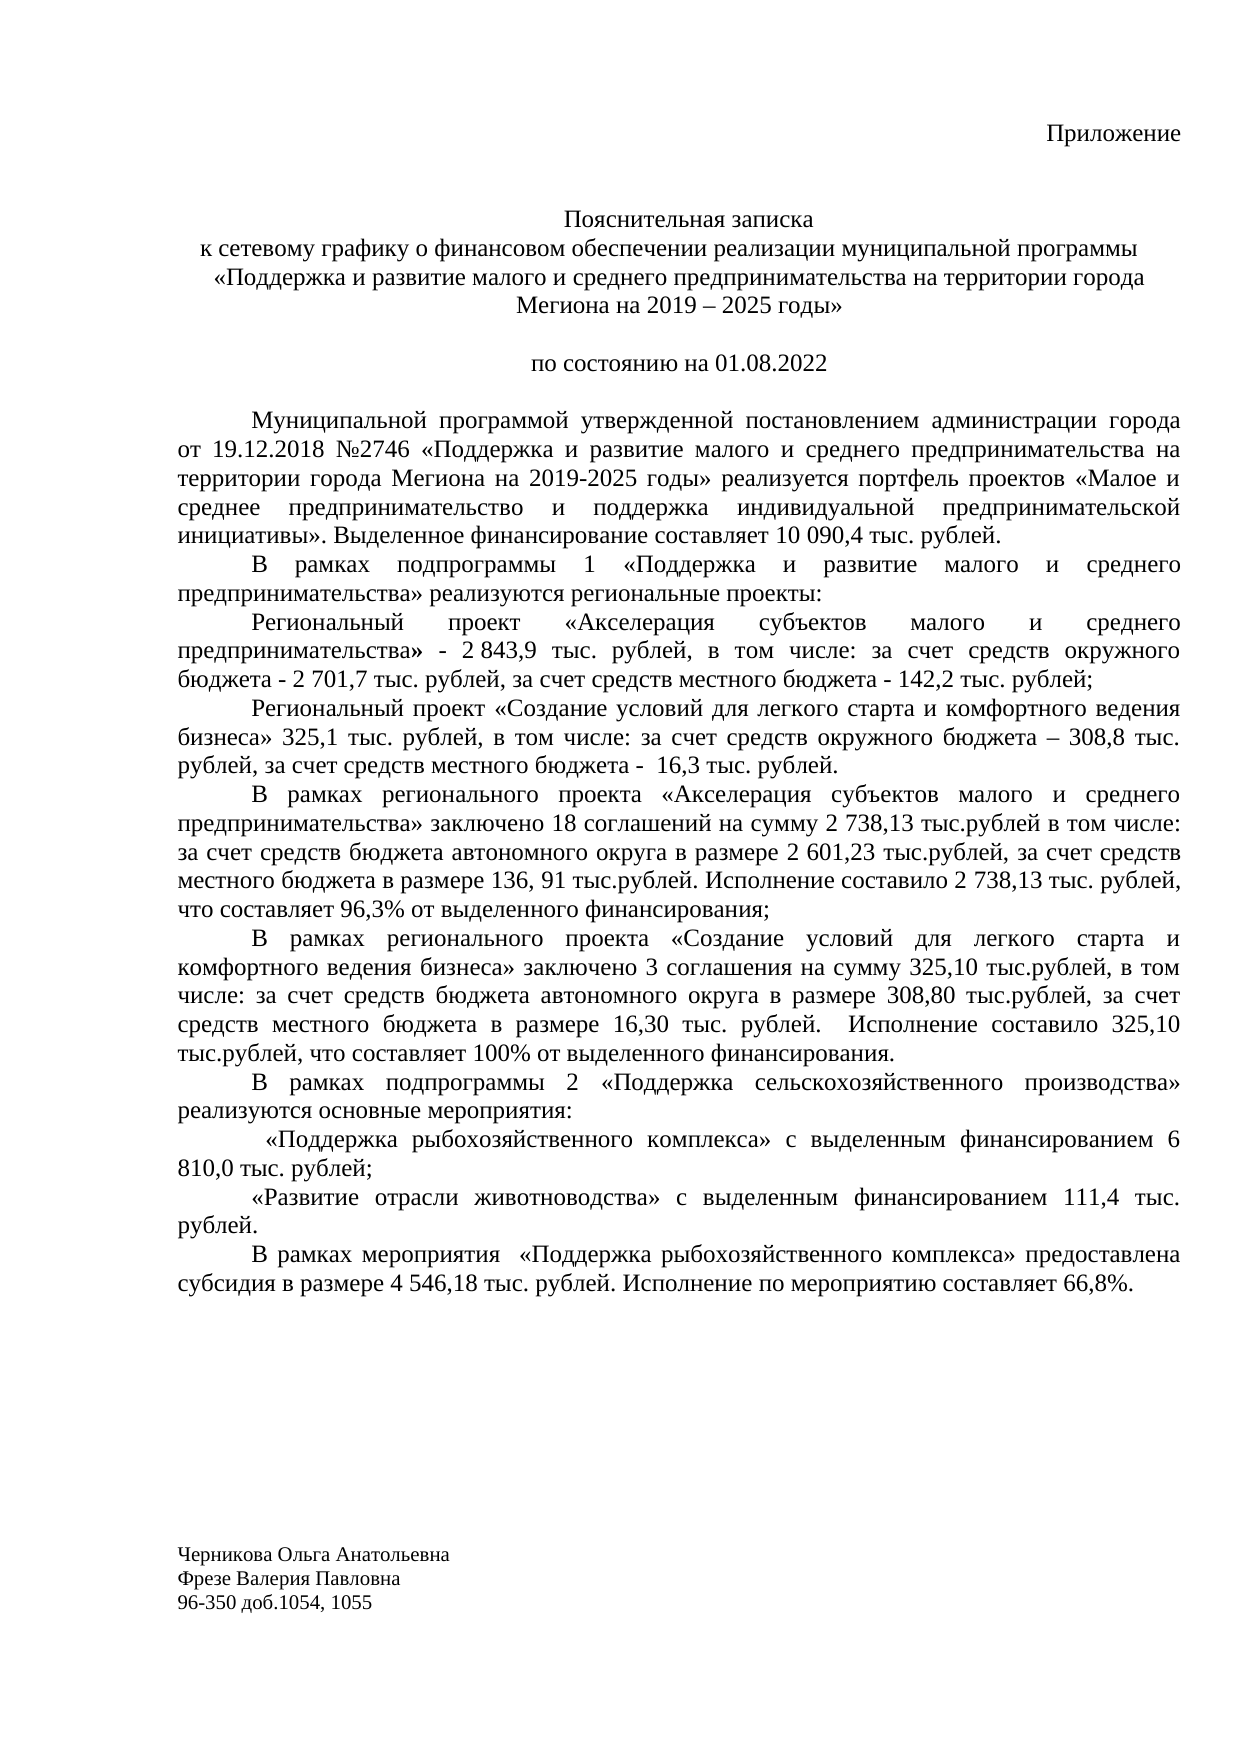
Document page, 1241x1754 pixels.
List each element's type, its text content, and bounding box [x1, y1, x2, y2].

text В рамках подпрограммы 1 «Поддержка и развитие малого и среднего предпринимательства» реализуются региональные проекты: [177, 549, 1181, 607]
text Муниципальной программой утвержденной постановлением администрации города от 19.12.2018 №2746 «Поддержка и развитие малого и среднего предпринимательства на территории города Мегиона на 2019-2025 годы» реализуется портфель проектов «Малое и среднее предпринимательство и поддержка индивидуальной предпринимательской инициативы». Выделенное финансирование составляет 10 090,4 тыс. рублей. [177, 406, 1181, 549]
text по состоянию на 01.08.2022 [177, 348, 1181, 377]
text «Поддержка рыбохозяйственного комплекса» с выделенным финансированием 6 810,0 тыс. рублей; [177, 1124, 1181, 1182]
text Приложение [177, 118, 1181, 147]
text к сетевому графику о финансовом обеспечении реализации муниципальной программы «Поддержка и развитие малого и среднего предпринимательства на территории города Мегиона на 2019 – 2025 годы» [177, 233, 1181, 319]
text Региональный проект «Создание условий для легкого старта и комфортного ведения бизнеса» 325,1 тыс. рублей, в том числе: за счет средств окружного бюджета – 308,8 тыс. рублей, за счет средств местного бюджета - 16,3 тыс. рублей. [177, 693, 1181, 779]
text 96-350 доб.1054, 1055 [177, 1590, 1181, 1614]
text В рамках регионального проекта «Создание условий для легкого старта и комфортного ведения бизнеса» заключено 3 соглашения на сумму 325,10 тыс.рублей, в том числе: за счет средств бюджета автономного округа в размере 308,80 тыс.рублей, за счет средств местного бюджета в размере 16,30 тыс. рублей. Исполнение составило 325,10 тыс.рублей, что составляет 100% от выделенного финансирования. [177, 923, 1181, 1067]
text В рамках регионального проекта «Акселерация субъектов малого и среднего предпринимательства» заключено 18 соглашений на сумму 2 738,13 тыс.рублей в том числе: за счет средств бюджета автономного округа в размере 2 601,23 тыс.рублей, за счет средств местного бюджета в размере 136, 91 тыс.рублей. Исполнение составило 2 738,13 тыс. рублей, что составляет 96,3% от выделенного финансирования; [177, 779, 1181, 923]
text В рамках подпрограммы 2 «Поддержка сельскохозяйственного производства» реализуются основные мероприятия: [177, 1067, 1181, 1124]
text В рамках мероприятия «Поддержка рыбохозяйственного комплекса» предоставлена субсидия в размере 4 546,18 тыс. рублей. Исполнение по мероприятию составляет 66,8%. [177, 1239, 1181, 1297]
text Фрезе Валерия Павловна [177, 1566, 1181, 1590]
text «Развитие отрасли животноводства» с выделенным финансированием 111,4 тыс. рублей. [177, 1182, 1181, 1239]
text Пояснительная записка [177, 204, 1181, 233]
text Черникова Ольга Анатольевна [177, 1542, 1181, 1566]
text Региональный проект «Акселерация субъектов малого и среднего предпринимательства» - 2 843,9 тыс. рублей, в том числе: за счет средств окружного бюджета - 2 701,7 тыс. рублей, за счет средств местного бюджета - 142,2 тыс. рублей; [177, 607, 1181, 693]
